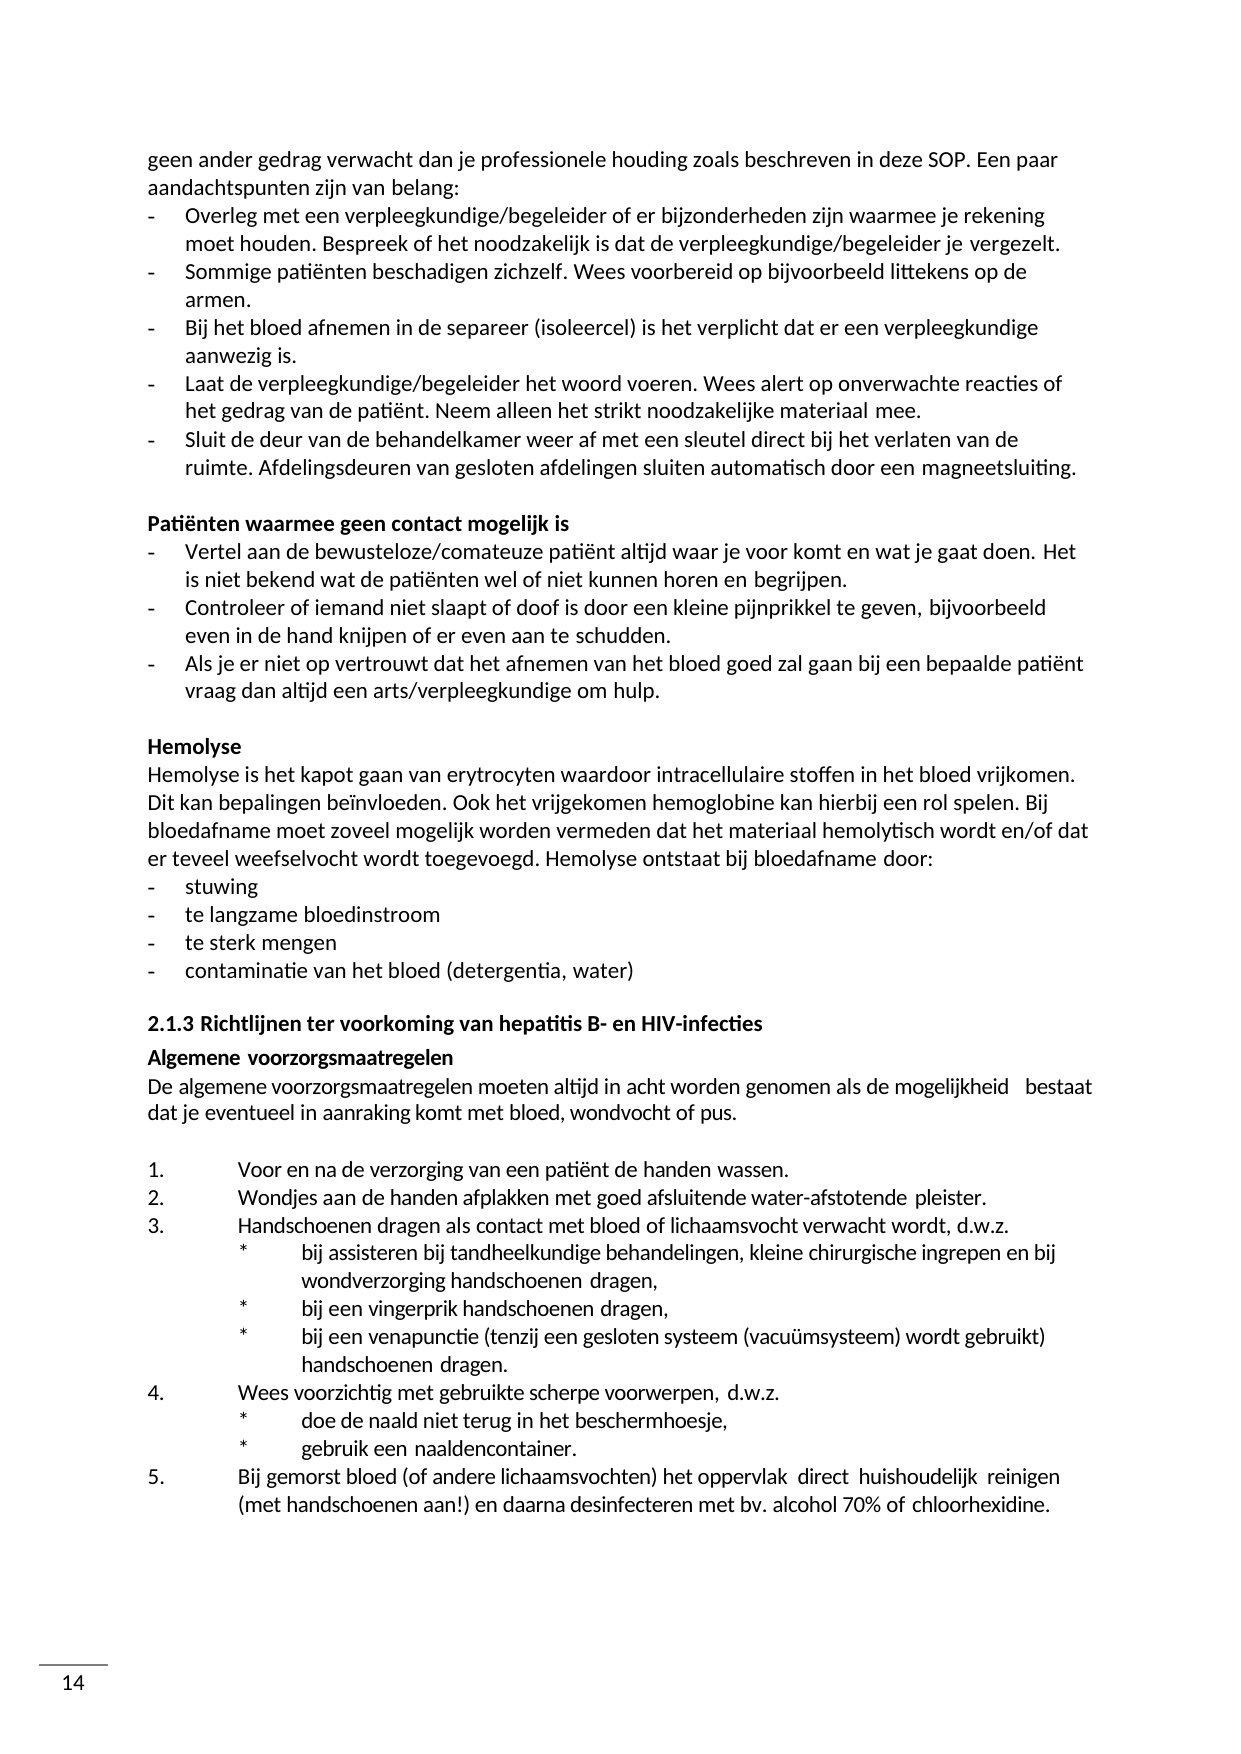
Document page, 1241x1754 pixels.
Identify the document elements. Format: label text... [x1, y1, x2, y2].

list te sterk mengen [147, 928, 1105, 956]
list Laat de verpleegkundige/begeleider het woord voeren. Wees alert op onverwachte reacties of het gedrag van de patiënt. Neem alleen het strikt noodzakelijke materiaal mee. [147, 370, 1064, 424]
list Bij gemorst bloed (of andere lichaamsvochten) het oppervlak direct huishoudelijk reinigen (met handschoenen aan!) en daarna desinfecteren met bv. alcohol 70% of chloorhexidine. [147, 1462, 1093, 1518]
list Bij het bloed afnemen in de separeer (isoleercel) is het verplicht dat er een verpleegkundige aanwezig is. [147, 313, 1040, 369]
text dat je eventueel in aanraking komt met bloed, wondvocht of pus. [147, 1098, 1062, 1127]
text De algemene voorzorgsmaatregelen moeten altijd in acht worden genomen als de mogelijkheid bestaat [147, 1077, 1094, 1098]
list gebruik een naaldencontainer. [238, 1434, 1105, 1462]
list bij assisteren bij tandheelkundige behandelingen, kleine chirurgische ingrepen en bij wondverzorging handschoenen dragen, [238, 1239, 1093, 1294]
list Handschoenen dragen als contact met bloed of lichaamsvocht verwacht wordt, d.w.z. [147, 1211, 1105, 1239]
list Vertel aan de bewusteloze/comateuze patiënt altijd waar je voor komt en wat je gaat doen. Het is niet bekend wat de patiënten wel of niet kunnen horen en begrijpen. [147, 537, 1077, 593]
list bij een venapunctie (tenzij een gesloten systeem (vacuümsysteem) wordt gebruikt) handschoenen dragen. [238, 1322, 1093, 1378]
list Overleg met een verpleegkundige/begeleider of er bijzonderheden zijn waarmee je rekening moet houden. Bespreek of het noodzakelijk is dat de verpleegkundige/begeleider je vergezelt. [147, 201, 1061, 257]
list Wondjes aan de handen afplakken met goed afsluitende water-afstotende pleister. [147, 1183, 1105, 1211]
list Controleer of iemand niet slaapt of doof is door een kleine pijnprikkel te geven, bijvoorbeeld even in de hand knijpen of er even aan te schudden. [147, 593, 1046, 649]
list Sluit de deur van de behandelkamer weer af met een sleutel direct bij het verlaten van de ruimte. Afdelingsdeuren van gesloten afdelingen sluiten automatisch door een magneetsluiting. [147, 425, 1077, 481]
list stuwing [147, 872, 1105, 900]
subtitle Patiënten waarmee geen contact mogelijk is [147, 509, 1062, 537]
subtitle Richtlijnen ter voorkoming van hepatitis B- en HIV-infecties Algemene voorzorgsmaatregelen [147, 1009, 764, 1071]
text Hemolyse is het kapot gaan van erytrocyten waardoor intracellulaire stoffen in het bloed vrijkomen. Dit kan bepalingen beïnvloeden. Ook het vrijgekomen hemoglobine kan hierbij een rol spelen. Bij bloedafname moet zoveel mogelijk worden vermeden dat het materiaal hemolytisch wordt en/of dat er teveel weefselvocht wordt toegevoegd. Hemolyse ontstaat bij bloedafname door: [147, 760, 1092, 872]
text geen ander gedrag verwacht dan je professionele houding zoals beschreven in deze SOP. Een paar aandachtspunten zijn van belang: [147, 145, 1062, 201]
list bij een vingerprik handschoenen dragen, [238, 1294, 1105, 1322]
list Als je er niet op vertrouwt dat het afnemen van het bloed goed zal gaan bij een bepaalde patiënt vraag dan altijd een arts/verpleegkundige om hulp. [147, 649, 1086, 704]
list Sommige patiënten beschadigen zichzelf. Wees voorbereid op bijvoorbeeld littekens op de armen. [147, 257, 1029, 313]
list Wees voorzichtig met gebruikte scherpe voorwerpen, d.w.z. [147, 1378, 1105, 1406]
subtitle Hemolyse [147, 732, 1062, 760]
list doe de naald niet terug in het beschermhoesje, [238, 1406, 1105, 1434]
list te langzame bloedinstroom [147, 900, 1105, 928]
list contaminatie van het bloed (detergentia, water) [147, 956, 1105, 984]
list Voor en na de verzorging van een patiënt de handen wassen. [147, 1155, 1105, 1183]
